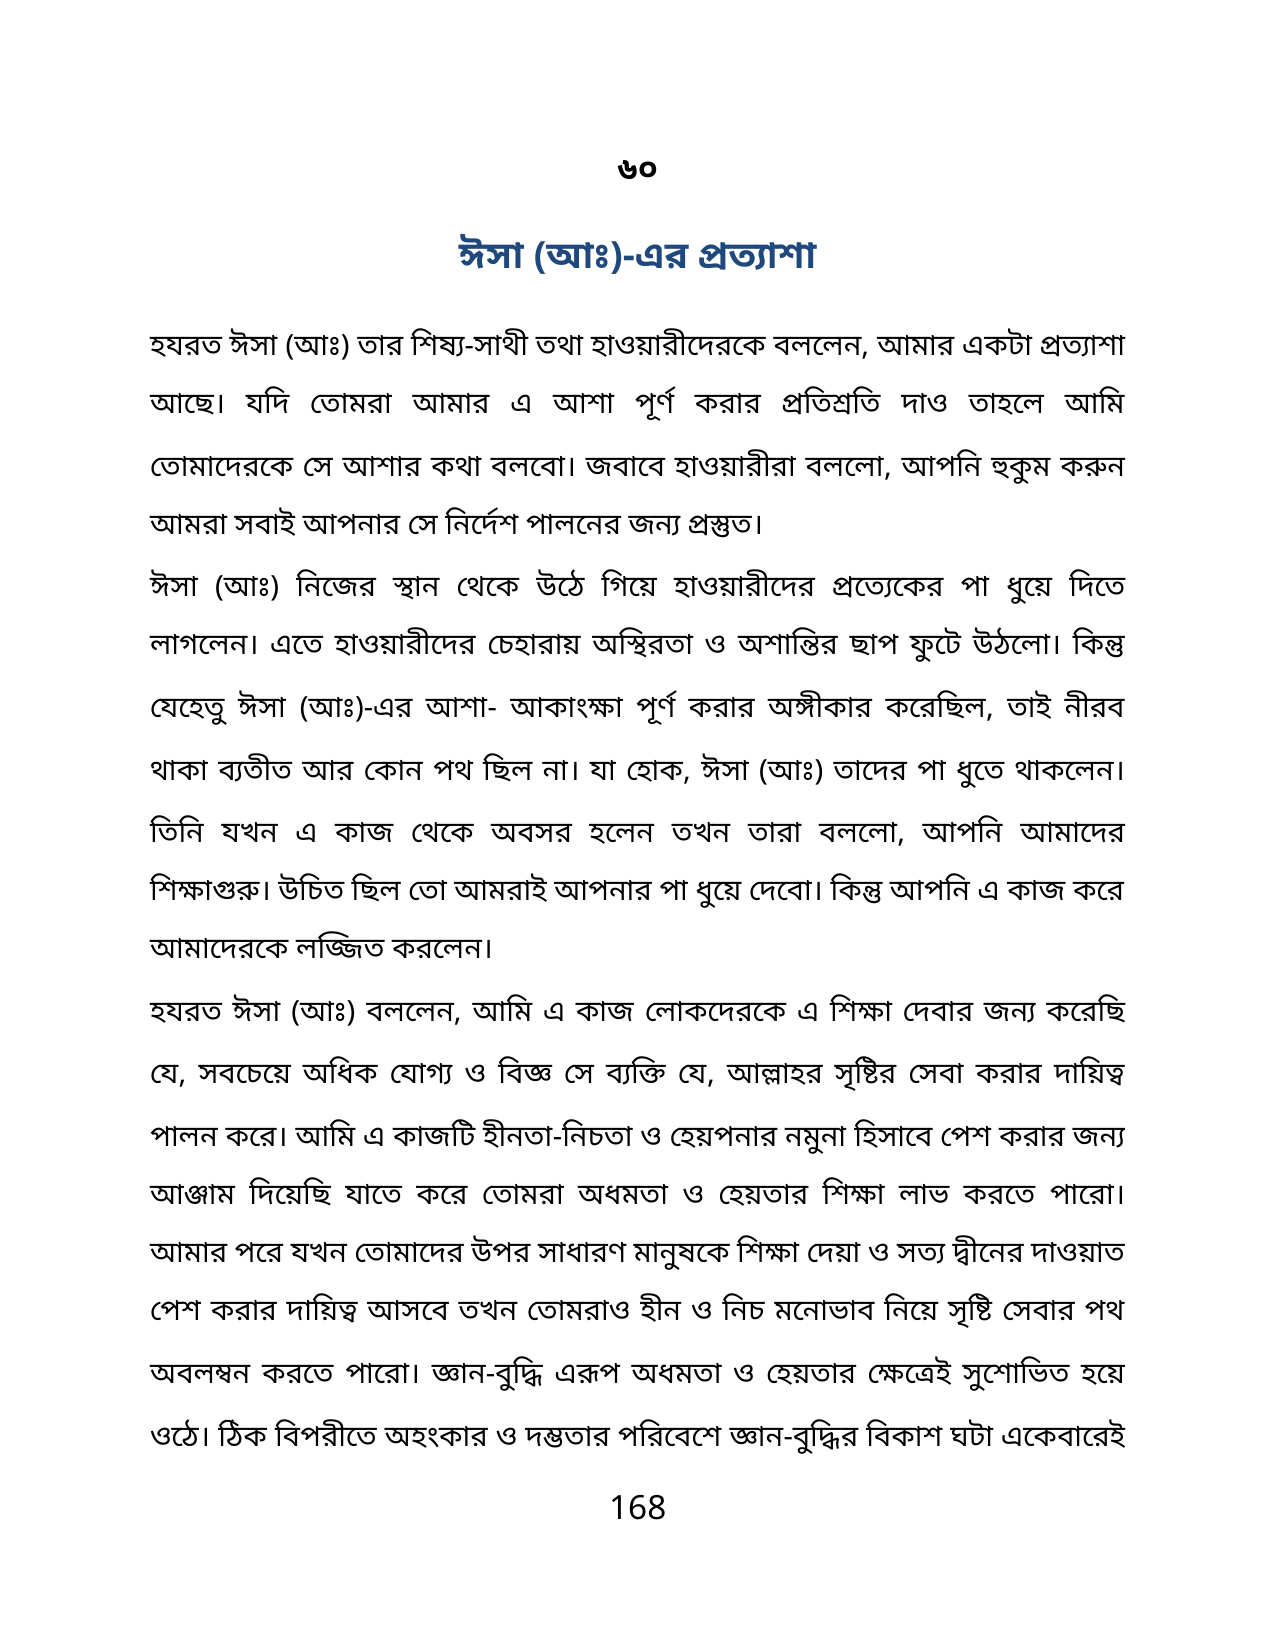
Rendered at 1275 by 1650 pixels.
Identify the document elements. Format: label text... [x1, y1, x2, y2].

text ৬০ [150, 150, 1125, 194]
subtitle ঈসা (আঃ)-এর প্রত্যাশা [150, 229, 1125, 284]
text ঈসা (আঃ) নিজের স্থান থেকে উঠে গিয়ে হাওয়ারীদের প্রত্যেকের পা ধুয়ে দিতে লাগলেন। এতে হাওয়ারীদের চেহারায় অস্থিরতা ও অশান্তির ছাপ ফুটে উঠলো। কিন্তু যেহেতু ঈসা (আঃ)-এর আশা- আকাংক্ষা পূর্ণ করার অঙ্গীকার করেছিল, তাই নীরব থাকা ব্যতীত আর কোন পথ ছিল না। যা হোক, ঈসা (আঃ) তাদের পা ধুতে থাকলেন। তিনি যখন এ কাজ থেকে অবসর হলেন তখন তারা বললো, আপনি আমাদের শিক্ষাগুরু। উচিত ছিল তো আমরাই আপনার পা ধুয়ে দেবো। কিন্তু আপনি এ কাজ করে আমাদেরকে লজ্জিত করলেন। [150, 565, 1125, 971]
text হযরত ঈসা (আঃ) তার শিষ্য-সাথী তথা হাওয়ারীদেরকে বললেন, আমার একটা প্রত্যাশা আছে। যদি তোমরা আমার এ আশা পূর্ণ করার প্রতিশ্রতি দাও তাহলে আমি তোমাদেরকে সে আশার কথা বলবো। জবাবে হাওয়ারীরা বললো, আপনি হুকুম করুন আমরা সবাই আপনার সে নির্দেশ পালনের জন্য প্রস্তুত। [150, 324, 1125, 546]
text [150, 990, 1125, 1458]
